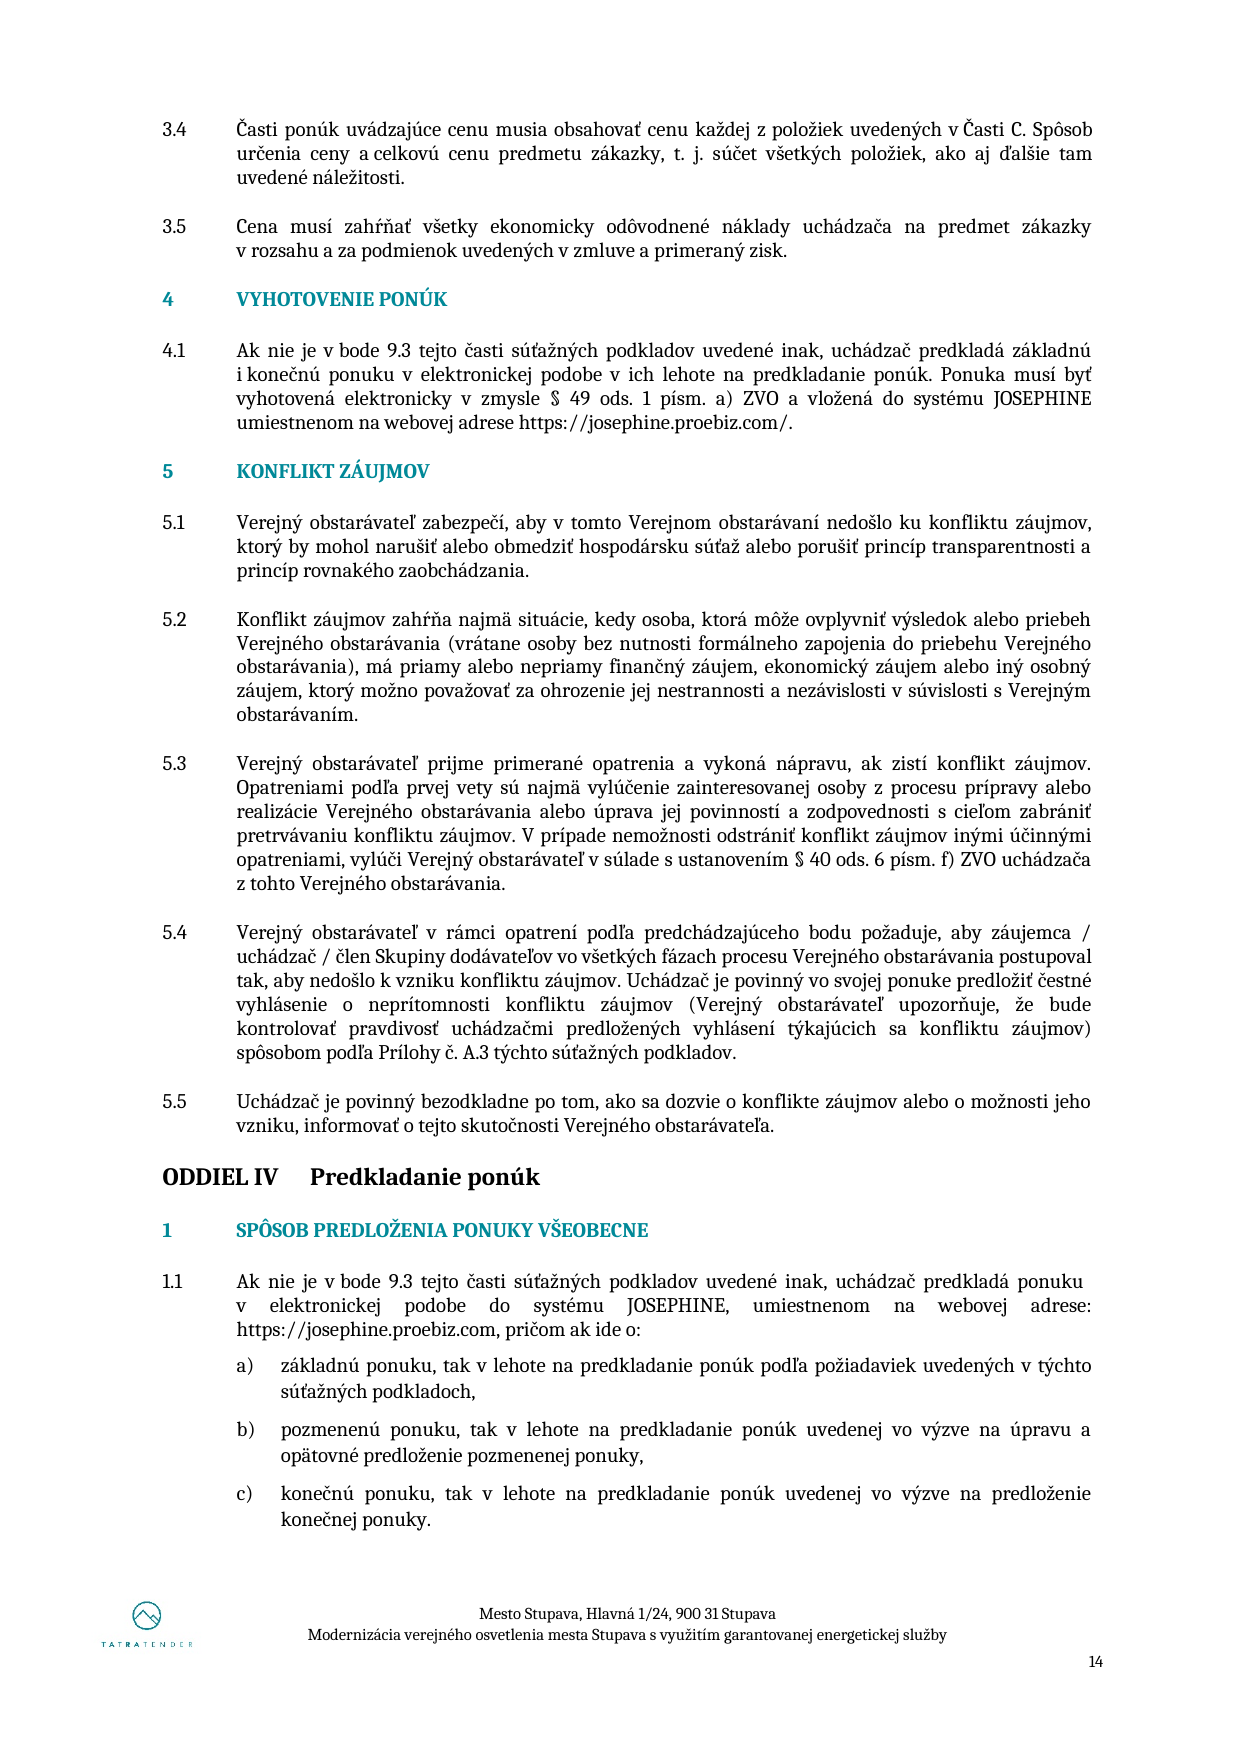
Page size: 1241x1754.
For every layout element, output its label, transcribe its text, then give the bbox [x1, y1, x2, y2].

subtitle Ak nie je v bode 9.3 tejto časti súťažných podkladov uvedené inak, uchádzač predkladá základnú i konečnú ponuku v elektronickej podobe v ich lehote na predkladanie ponúk. Ponuka musí byť vyhotovená elektronicky v zmysle § 49 ods. 1 písm. a) ZVO a vložená do systému JOSEPHINE umiestnenom na webovej adrese https://josephine.proebiz.com/. [162, 339, 1093, 434]
subtitle Verejný obstarávateľ v rámci opatrení podľa predchádzajúceho bodu požaduje, aby záujemca / uchádzač / člen Skupiny dodávateľov vo všetkých fázach procesu Verejného obstarávania postupoval tak, aby nedošlo k vzniku konfliktu záujmov. Uchádzač je povinný vo svojej ponuke predložiť čestné vyhlásenie o neprítomnosti konfliktu záujmov (Verejný obstarávateľ upozorňuje, že bude kontrolovať pravdivosť uchádzačmi predložených vyhlásení týkajúcich sa konfliktu záujmov) spôsobom podľa Prílohy č. A.3 týchto súťažných podkladov. [162, 921, 1093, 1064]
subtitle Ak nie je v bode 9.3 tejto časti súťažných podkladov uvedené inak, uchádzač predkladá ponuku v elektronickej podobe do systému JOSEPHINE, umiestnenom na webovej adrese: https://josephine.proebiz.com, pričom ak ide o: [162, 1269, 1093, 1341]
subtitle Konflikt záujmov [162, 459, 1093, 483]
subtitle konečnú ponuku, tak v lehote na predkladanie ponúk uvedenej vo výzve na predloženie konečnej ponuky. [236, 1482, 1093, 1532]
subtitle Časti ponúk uvádzajúce cenu musia obsahovať cenu každej z položiek uvedených v Časti C. Spôsob určenia ceny a celkovú cenu predmetu zákazky, t. j. súčet všetkých položiek, ako aj ďalšie tam uvedené náležitosti. [162, 118, 1093, 190]
subtitle Predkladanie ponúk [162, 1162, 1093, 1191]
subtitle Cena musí zahŕňať všetky ekonomicky odôvodnené náklady uchádzača na predmet zákazky v rozsahu a za podmienok uvedených v zmluve a primeraný zisk. [162, 215, 1093, 263]
subtitle Verejný obstarávateľ zabezpečí, aby v tomto Verejnom obstarávaní nedošlo ku konfliktu záujmov, ktorý by mohol narušiť alebo obmedziť hospodársku súťaž alebo porušiť princíp transparentnosti a princíp rovnakého zaobchádzania. [162, 510, 1093, 582]
subtitle Verejný obstarávateľ prijme primerané opatrenia a vykoná nápravu, ak zistí konflikt záujmov. Opatreniami podľa prvej vety sú najmä vylúčenie zainteresovanej osoby z procesu prípravy alebo realizácie Verejného obstarávania alebo úprava jej povinností a zodpovednosti s cieľom zabrániť pretrvávaniu konfliktu záujmov. V prípade nemožnosti odstrániť konflikt záujmov inými účinnými opatreniami, vylúči Verejný obstarávateľ v súlade s ustanovením § 40 ods. 6 písm. f) ZVO uchádzača z tohto Verejného obstarávania. [162, 752, 1093, 896]
subtitle Vyhotovenie ponúk [162, 288, 1093, 312]
subtitle Konflikt záujmov zahŕňa najmä situácie, kedy osoba, ktorá môže ovplyvniť výsledok alebo priebeh Verejného obstarávania (vrátane osoby bez nutnosti formálneho zapojenia do priebehu Verejného obstarávania), má priamy alebo nepriamy finančný záujem, ekonomický záujem alebo iný osobný záujem, ktorý možno považovať za ohrozenie jej nestrannosti a nezávislosti v súvislosti s Verejným obstarávaním. [162, 607, 1093, 727]
picture [80, 1577, 213, 1671]
subtitle základnú ponuku, tak v lehote na predkladanie ponúk podľa požiadaviek uvedených v týchto súťažných podkladoch, [236, 1354, 1093, 1403]
subtitle Spôsob predloženia ponuky všeobecne [162, 1218, 1093, 1242]
subtitle pozmenenú ponuku, tak v lehote na predkladanie ponúk uvedenej vo výzve na úpravu a opätovné predloženie pozmenenej ponuky, [236, 1418, 1093, 1468]
subtitle Uchádzač je povinný bezodkladne po tom, ako sa dozvie o konflikte záujmov alebo o možnosti jeho vzniku, informovať o tejto skutočnosti Verejného obstarávateľa. [162, 1089, 1093, 1137]
